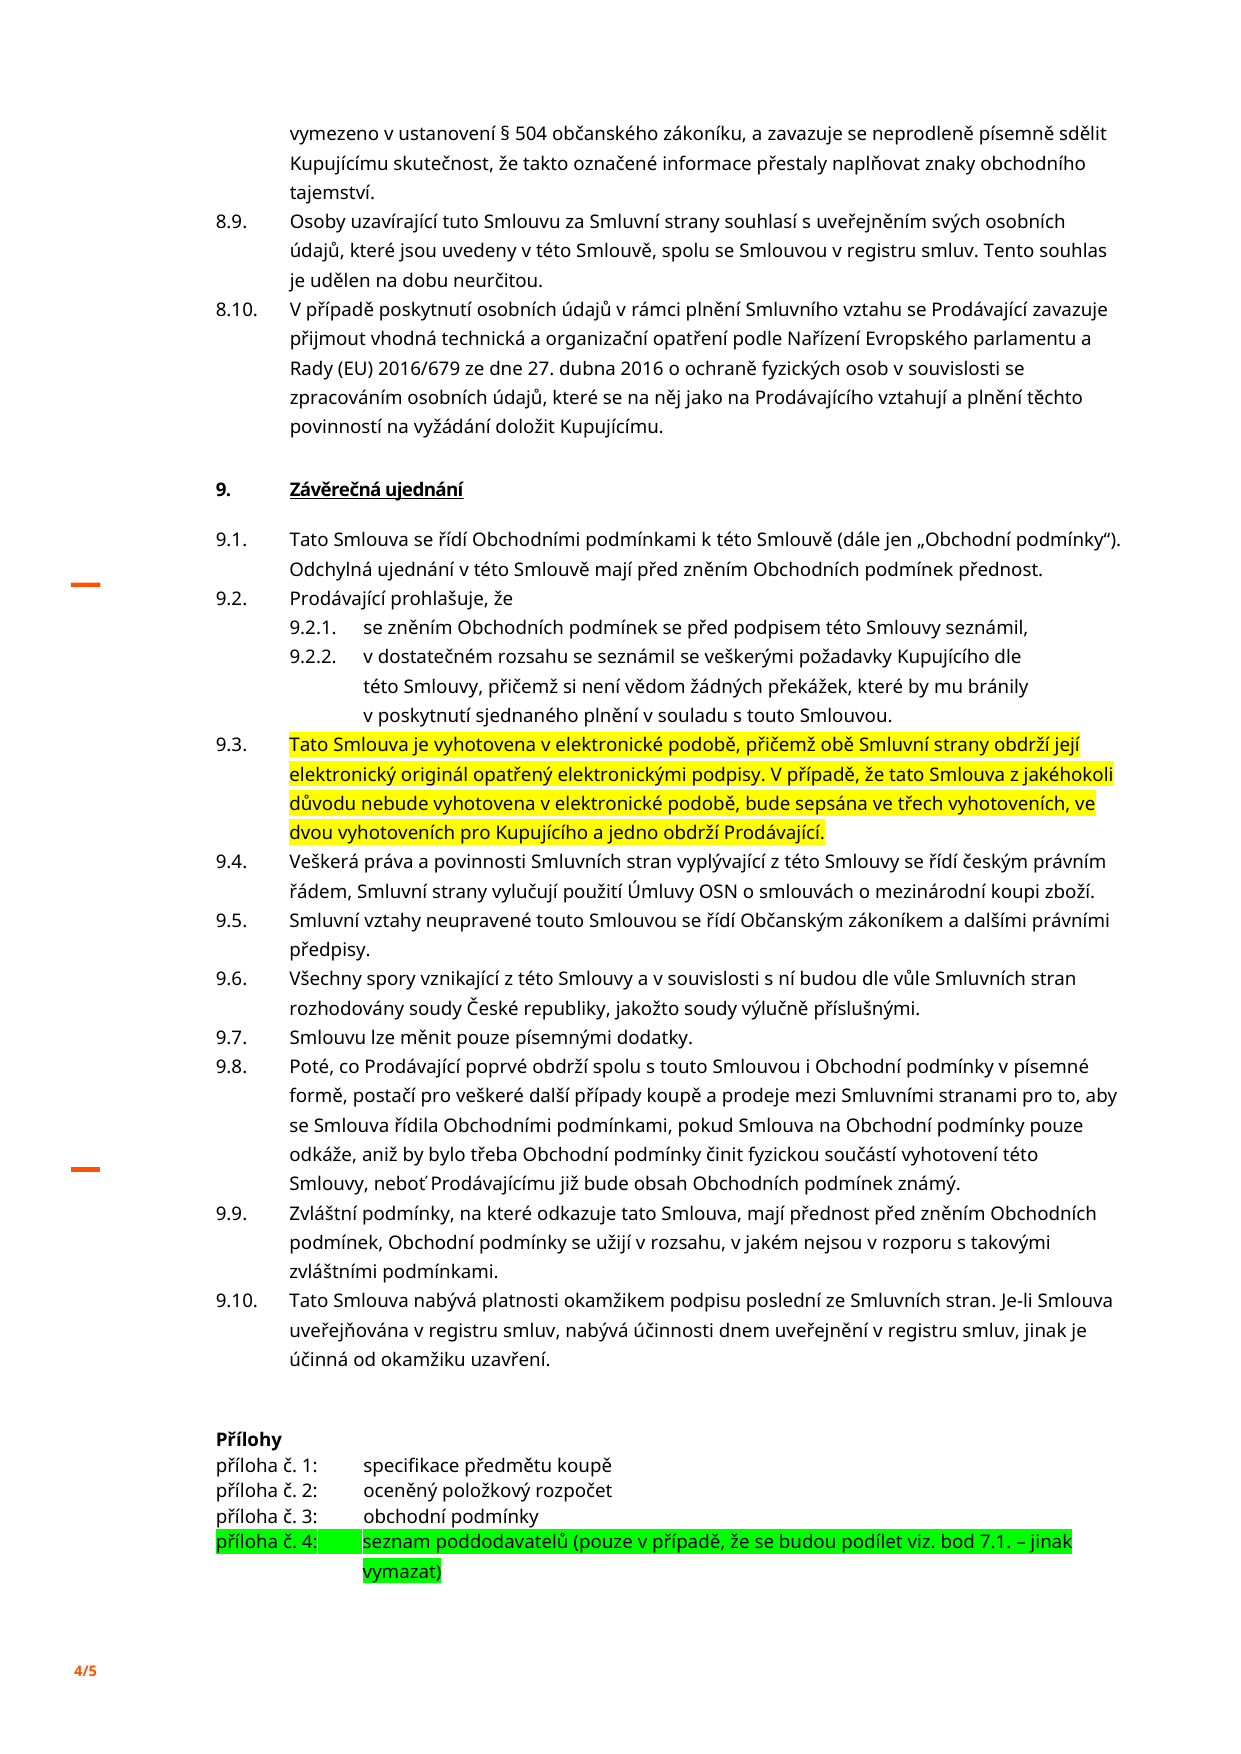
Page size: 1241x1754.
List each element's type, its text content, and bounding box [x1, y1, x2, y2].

list V případě poskytnutí osobních údajů v rámci plnění Smluvního vztahu se Prodávající zavazuje přijmout vhodná technická a organizační opatření podle Nařízení Evropského parlamentu a Rady (EU) 2016/679 ze dne 27. dubna 2016 o ochraně fyzických osob v souvislosti se zpracováním osobních údajů, které se na něj jako na Prodávajícího vztahují a plnění těchto povinností na vyžádání doložit Kupujícímu. [216, 296, 1122, 439]
subtitle Závěrečná ujednání [216, 476, 1122, 501]
text 9.5. Smluvní vztahy neupravené touto Smlouvou se řídí Občanským zákoníkem a dalšími právními předpisy. [216, 907, 1122, 962]
text 9.10. Tato Smlouva nabývá platnosti okamžikem podpisu poslední ze Smluvních stran. Je-li Smlouva uveřejňována v registru smluv, nabývá účinnosti dnem uveřejnění v registru smluv, jinak je účinná od okamžiku uzavření. [216, 1288, 1122, 1372]
text 9.1. Tato Smlouva se řídí Obchodními podmínkami k této Smlouvě (dále jen „Obchodní podmínky“). Odchylná ujednání v této Smlouvě mají před zněním Obchodních podmínek přednost. [216, 527, 1122, 581]
text Přílohy [216, 1427, 1122, 1452]
list Osoby uzavírající tuto Smlouvu za Smluvní strany souhlasí s uveřejněním svých osobních údajů, které jsou uvedeny v této Smlouvě, spolu se Smlouvou v registru smluv. Tento souhlas je udělen na dobu neurčitou. [216, 208, 1122, 292]
text 9.6. Všechny spory vznikající z této Smlouvy a v souvislosti s ní budou dle vůle Smluvních stran rozhodovány soudy České republiky, jakožto soudy výlučně příslušnými. [216, 966, 1122, 1021]
text 9.2.2. v dostatečném rozsahu se seznámil se veškerými požadavky Kupujícího dle [216, 644, 1122, 669]
text této Smlouvy, přičemž si není vědom žádných překážek, které by mu bránily v poskytnutí sjednaného plnění v souladu s touto Smlouvou. [363, 673, 1122, 728]
text 9.2.1. se zněním Obchodních podmínek se před podpisem této Smlouvy seznámil, [216, 614, 1122, 640]
text příloha č. 1: specifikace předmětu koupě [216, 1452, 1122, 1478]
text 9.8. Poté, co Prodávající poprvé obdrží spolu s touto Smlouvou i Obchodní podmínky v písemné formě, postačí pro veškeré další případy koupě a prodeje mezi Smluvními stranami pro to, aby se Smlouva řídila Obchodními podmínkami, pokud Smlouva na Obchodní podmínky pouze odkáže, aniž by bylo třeba Obchodní podmínky činit fyzickou součástí vyhotovení této Smlouvy, neboť Prodávajícímu již bude obsah Obchodních podmínek známý. [216, 1053, 1122, 1196]
text příloha č. 3: obchodní podmínky [216, 1503, 1122, 1529]
text 9.2. Prodávající prohlašuje, že [216, 585, 1122, 611]
text 9.9. Zvláštní podmínky, na které odkazuje tato Smlouva, mají přednost před zněním Obchodních podmínek, Obchodní podmínky se užijí v rozsahu, v jakém nejsou v rozporu s takovými zvláštními podmínkami. [216, 1200, 1122, 1284]
text 9.7. Smlouvu lze měnit pouze písemnými dodatky. [216, 1024, 1122, 1050]
text 9.3. Tato Smlouva je vyhotovena v elektronické podobě, přičemž obě Smluvní strany obdrží její elektronický originál opatřený elektronickými podpisy. V případě, že tato Smlouva z jakéhokoli důvodu nebude vyhotovena v elektronické podobě, bude sepsána ve třech vyhotoveních, ve dvou vyhotoveních pro Kupujícího a jedno obdrží Prodávající. [216, 732, 1122, 845]
text 9.4. Veškerá práva a povinnosti Smluvních stran vyplývající z této Smlouvy se řídí českým právním řádem, Smluvní strany vylučují použití Úmluvy OSN o smlouvách o mezinárodní koupi zboží. [216, 849, 1122, 903]
text příloha č. 4: seznam poddodavatelů (pouze v případě, že se budou podílet viz. bod 7.1. – jinak vymazat) [216, 1529, 1122, 1583]
text příloha č. 2: oceněný položkový rozpočet [216, 1478, 1122, 1503]
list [216, 121, 1122, 205]
